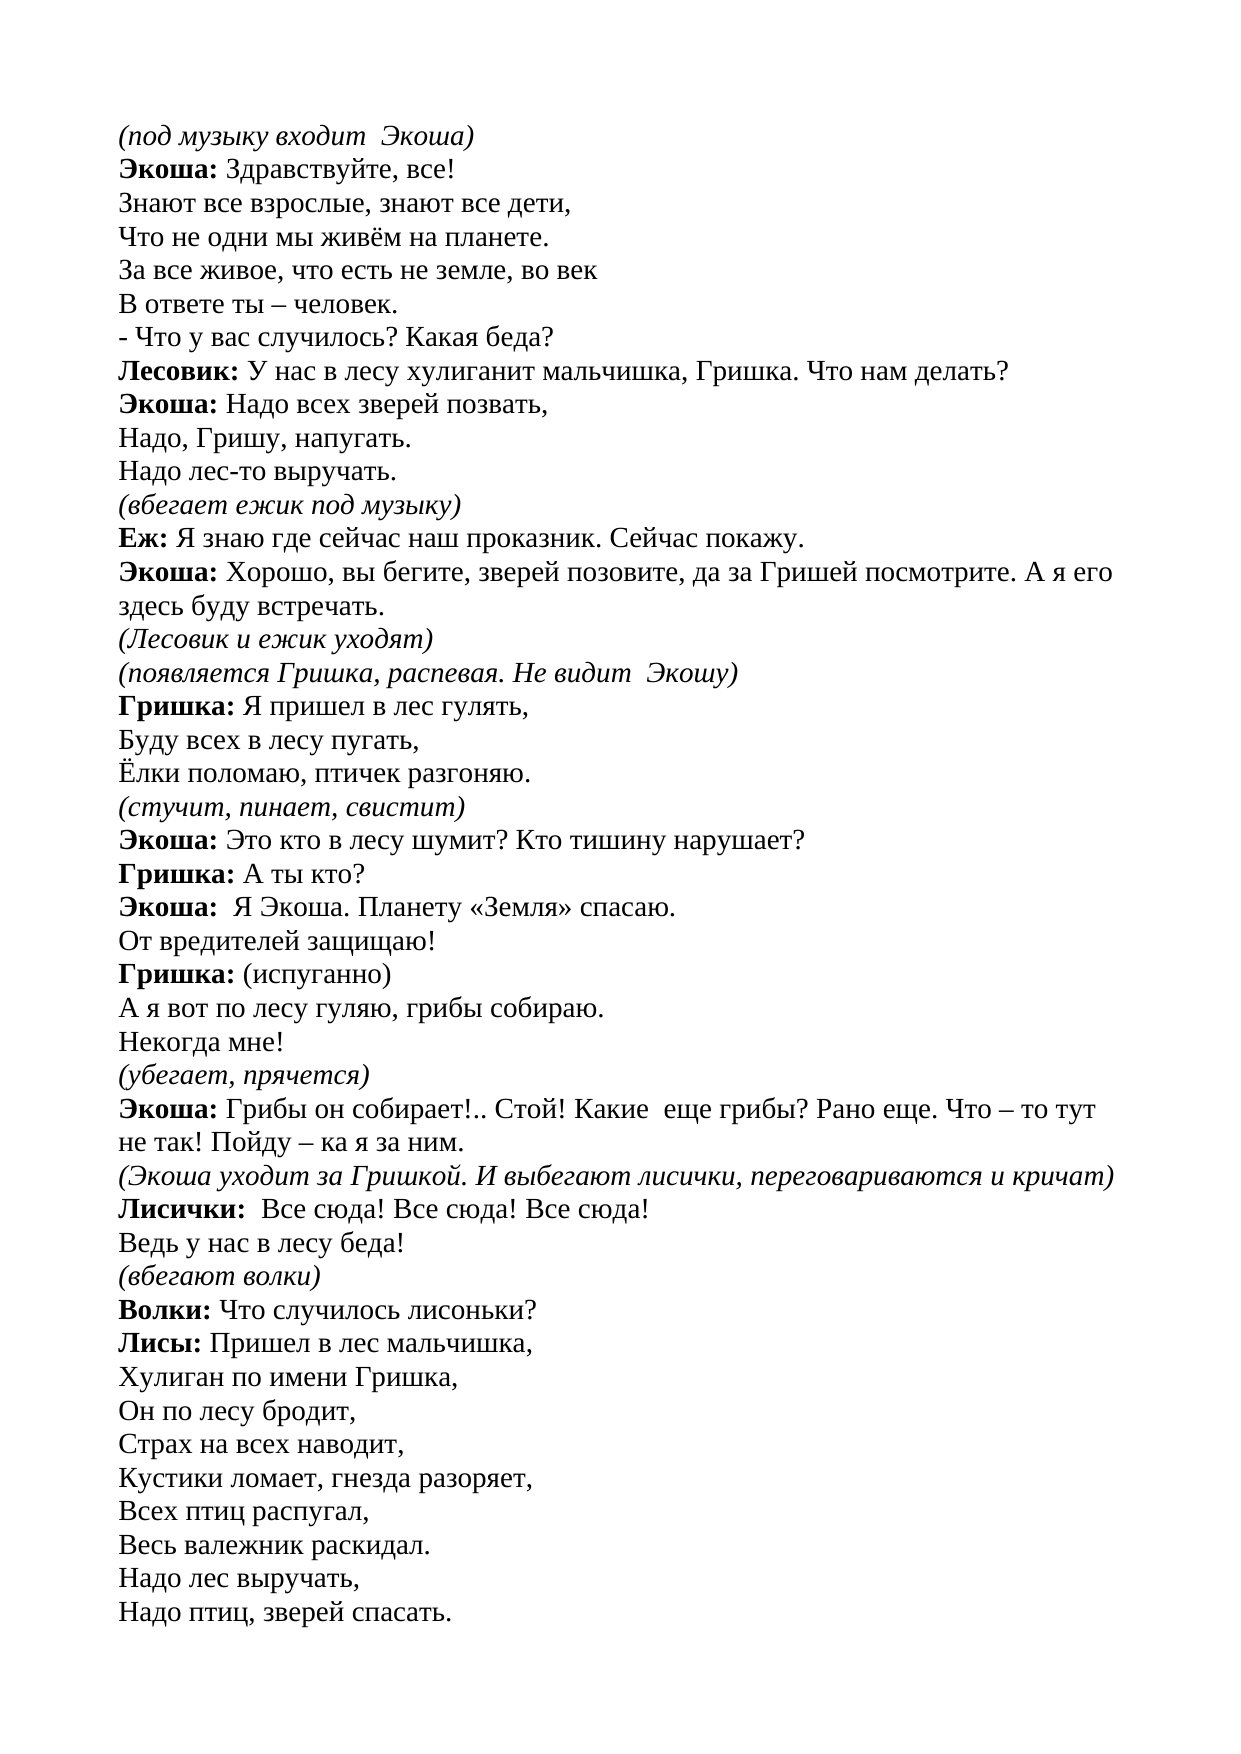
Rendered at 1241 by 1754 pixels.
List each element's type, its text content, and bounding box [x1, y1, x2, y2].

text Ёлки поломаю, птичек разгоняю. [118, 755, 1122, 789]
text (убегает, прячется) [118, 1057, 1122, 1091]
text Страх на всех наводит, [118, 1426, 1122, 1460]
text Гришка: (испуганно) [118, 957, 1122, 990]
text Что не одни мы живём на планете. [118, 219, 1122, 252]
text Некогда мне! [118, 1024, 1122, 1057]
text (появляется Гришка, распевая. Не видит Экошу) [118, 655, 1122, 688]
text Экоша: Это кто в лесу шумит? Кто тишину нарушает? [118, 822, 1122, 856]
text Экоша: Надо всех зверей позвать, [118, 386, 1122, 420]
text (под музыку входит Экоша) [118, 118, 1122, 152]
text В ответе ты – человек. [118, 286, 1122, 319]
text Ведь у нас в лесу беда! [118, 1225, 1122, 1258]
text Экоша: Грибы он собирает!.. Стой! Какие еще грибы? Рано еще. Что – то тут не так! Пойду – ка я за ним. [118, 1091, 1122, 1158]
text За все живое, что есть не земле, во век [118, 252, 1122, 286]
text Лисы: Пришел в лес мальчишка, [118, 1326, 1122, 1359]
text Хулиган по имени Гришка, [118, 1359, 1122, 1393]
text Лисички: Все сюда! Все сюда! Все сюда! [118, 1191, 1122, 1225]
text Надо лес-то выручать. [118, 453, 1122, 487]
text - Что у вас случилось? Какая беда? [118, 319, 1122, 353]
text Волки: Что случилось лисоньки? [118, 1292, 1122, 1326]
text А я вот по лесу гуляю, грибы собираю. [118, 990, 1122, 1024]
text Надо лес выручать, [118, 1560, 1122, 1594]
text Надо птиц, зверей спасать. [118, 1594, 1122, 1627]
text Надо, Гришу, напугать. [118, 420, 1122, 453]
text От вредителей защищаю! [118, 923, 1122, 957]
text (стучит, пинает, свистит) [118, 789, 1122, 822]
text Экоша: Я Экоша. Планету «Земля» спасаю. [118, 889, 1122, 923]
text (вбегают волки) [118, 1258, 1122, 1292]
text Буду всех в лесу пугать, [118, 722, 1122, 755]
text Кустики ломает, гнезда разоряет, [118, 1460, 1122, 1493]
text Знают все взрослые, знают все дети, [118, 185, 1122, 219]
text Он по лесу бродит, [118, 1393, 1122, 1426]
text Гришка: Я пришел в лес гулять, [118, 688, 1122, 722]
text Экоша: Хорошо, вы бегите, зверей позовите, да за Гришей посмотрите. А я его здесь буду встречать. [118, 554, 1122, 621]
text Весь валежник раскидал. [118, 1527, 1122, 1560]
text Лесовик: У нас в лесу хулиганит мальчишка, Гришка. Что нам делать? [118, 353, 1122, 386]
text Еж: Я знаю где сейчас наш проказник. Сейчас покажу. [118, 521, 1122, 554]
text Экоша: Здравствуйте, все! [118, 152, 1122, 185]
text (Лесовик и ежик уходят) [118, 621, 1122, 655]
text (Экоша уходит за Гришкой. И выбегают лисички, переговариваются и кричат) [118, 1158, 1122, 1191]
text Гришка: А ты кто? [118, 856, 1122, 889]
text Всех птиц распугал, [118, 1493, 1122, 1527]
text (вбегает ежик под музыку) [118, 487, 1122, 521]
